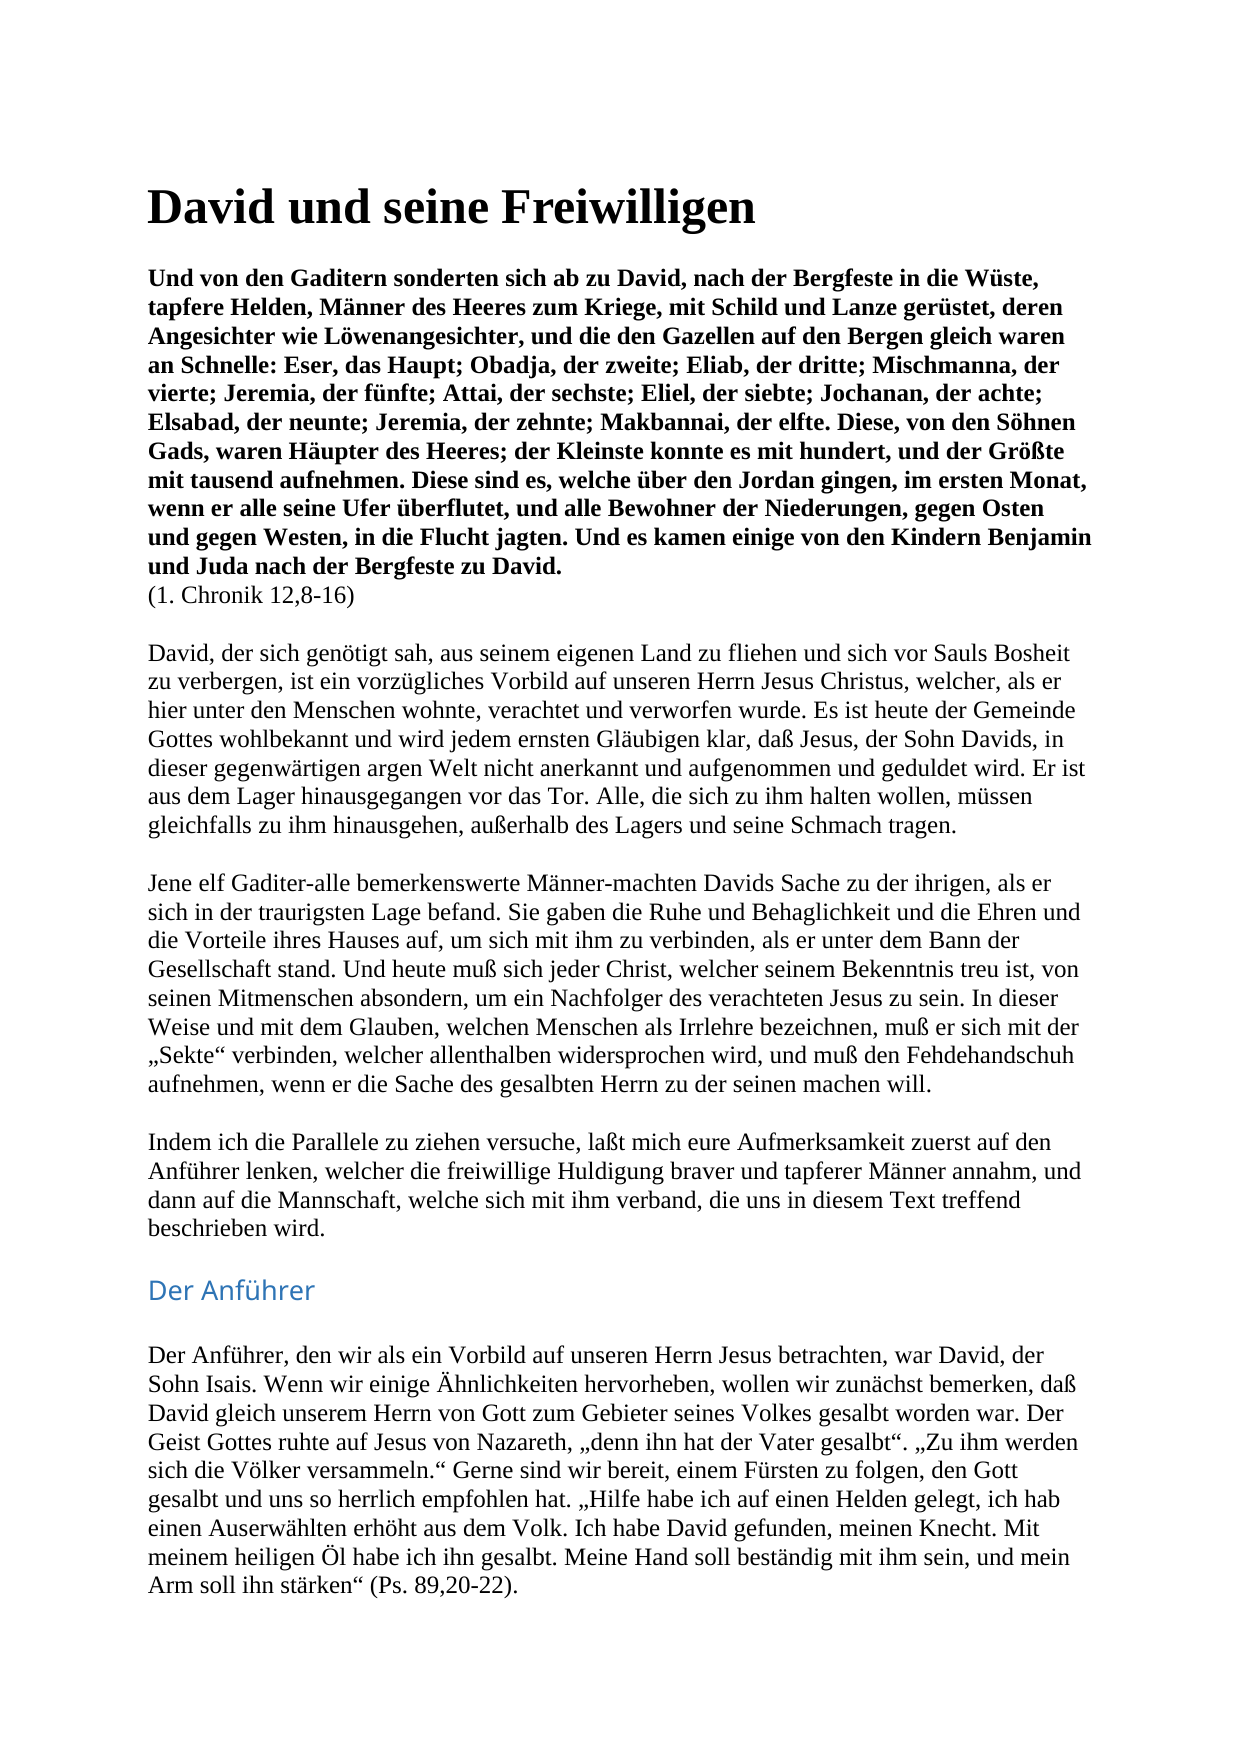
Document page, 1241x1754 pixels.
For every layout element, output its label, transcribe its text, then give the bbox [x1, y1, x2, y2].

text David, der sich genötigt sah, aus seinem eigenen Land zu fliehen und sich vor Sauls Bosheit zu verbergen, ist ein vorzügliches Vorbild auf unseren Herrn Jesus Christus, welcher, als er hier unter den Menschen wohnte, verachtet und verworfen wurde. Es ist heute der Gemeinde Gottes wohlbekannt und wird jedem ernsten Gläubigen klar, daß Jesus, der Sohn Davids, in dieser gegenwärtigen argen Welt nicht anerkannt und aufgenommen und geduldet wird. Er ist aus dem Lager hinausgegangen vor das Tor. Alle, die sich zu ihm halten wollen, müssen gleichfalls zu ihm hinausgehen, außerhalb des Lagers und seine Schmach tragen. [148, 638, 1093, 839]
subtitle Der Anführer [148, 1271, 1093, 1308]
text Jene elf Gaditer-alle bemerkenswerte Männer-machten Davids Sache zu der ihrigen, als er sich in der traurigsten Lage befand. Sie gaben die Ruhe und Behaglichkeit und die Ehren und die Vorteile ihres Hauses auf, um sich mit ihm zu verbinden, als er unter dem Bann der Gesellschaft stand. Und heute muß sich jeder Christ, welcher seinem Bekenntnis treu ist, von seinen Mitmenschen absondern, um ein Nachfolger des verachteten Jesus zu sein. In dieser Weise und mit dem Glauben, welchen Menschen als Irrlehre bezeichnen, muß er sich mit der „Sekte“ verbinden, welcher allenthalben widersprochen wird, und muß den Fehdehandschuh aufnehmen, wenn er die Sache des gesalbten Herrn zu der seinen machen will. [148, 868, 1093, 1098]
text Der Anführer, den wir als ein Vorbild auf unseren Herrn Jesus betrachten, war David, der Sohn Isais. Wenn wir einige Ähnlichkeiten hervorheben, wollen wir zunächst bemerken, daß David gleich unserem Herrn von Gott zum Gebieter seines Volkes gesalbt worden war. Der Geist Gottes ruhte auf Jesus von Nazareth, „denn ihn hat der Vater gesalbt“. „Zu ihm werden sich die Völker versammeln.“ Gerne sind wir bereit, einem Fürsten zu folgen, den Gott gesalbt und uns so herrlich empfohlen hat. „Hilfe habe ich auf einen Helden gelegt, ich hab einen Auserwählten erhöht aus dem Volk. Ich habe David gefunden, meinen Knecht. Mit meinem heiligen Öl habe ich ihn gesalbt. Meine Hand soll beständig mit ihm sein, und mein Arm soll ihn stärken“ (Ps. 89,20-22). [148, 1340, 1093, 1599]
text David und seine Freiwilligen [148, 177, 1093, 234]
text Indem ich die Parallele zu ziehen versuche, laßt mich eure Aufmerksamkeit zuerst auf den Anführer lenken, welcher die freiwillige Huldigung braver und tapferer Männer annahm, und dann auf die Mannschaft, welche sich mit ihm verband, die uns in diesem Text treffend beschrieben wird. [148, 1127, 1093, 1242]
text Und von den Gaditern sonderten sich ab zu David, nach der Bergfeste in die Wüste, tapfere Helden, Männer des Heeres zum Kriege, mit Schild und Lanze gerüstet, deren Angesichter wie Löwenangesichter, und die den Gazellen auf den Bergen gleich waren an Schnelle: Eser, das Haupt; Obadja, der zweite; Eliab, der dritte; Mischmanna, der vierte; Jeremia, der fünfte; Attai, der sechste; Eliel, der siebte; Jochanan, der achte; Elsabad, der neunte; Jeremia, der zehnte; Makbannai, der elfte. Diese, von den Söhnen Gads, waren Häupter des Heeres; der Kleinste konnte es mit hundert, und der Größte mit tausend aufnehmen. Diese sind es, welche über den Jordan gingen, im ersten Monat, wenn er alle seine Ufer überflutet, und alle Bewohner der Niederungen, gegen Osten und gegen Westen, in die Flucht jagten. Und es kamen einige von den Kindern Benjamin und Juda nach der Bergfeste zu David. (1. Chronik 12,8-16) [148, 263, 1093, 608]
